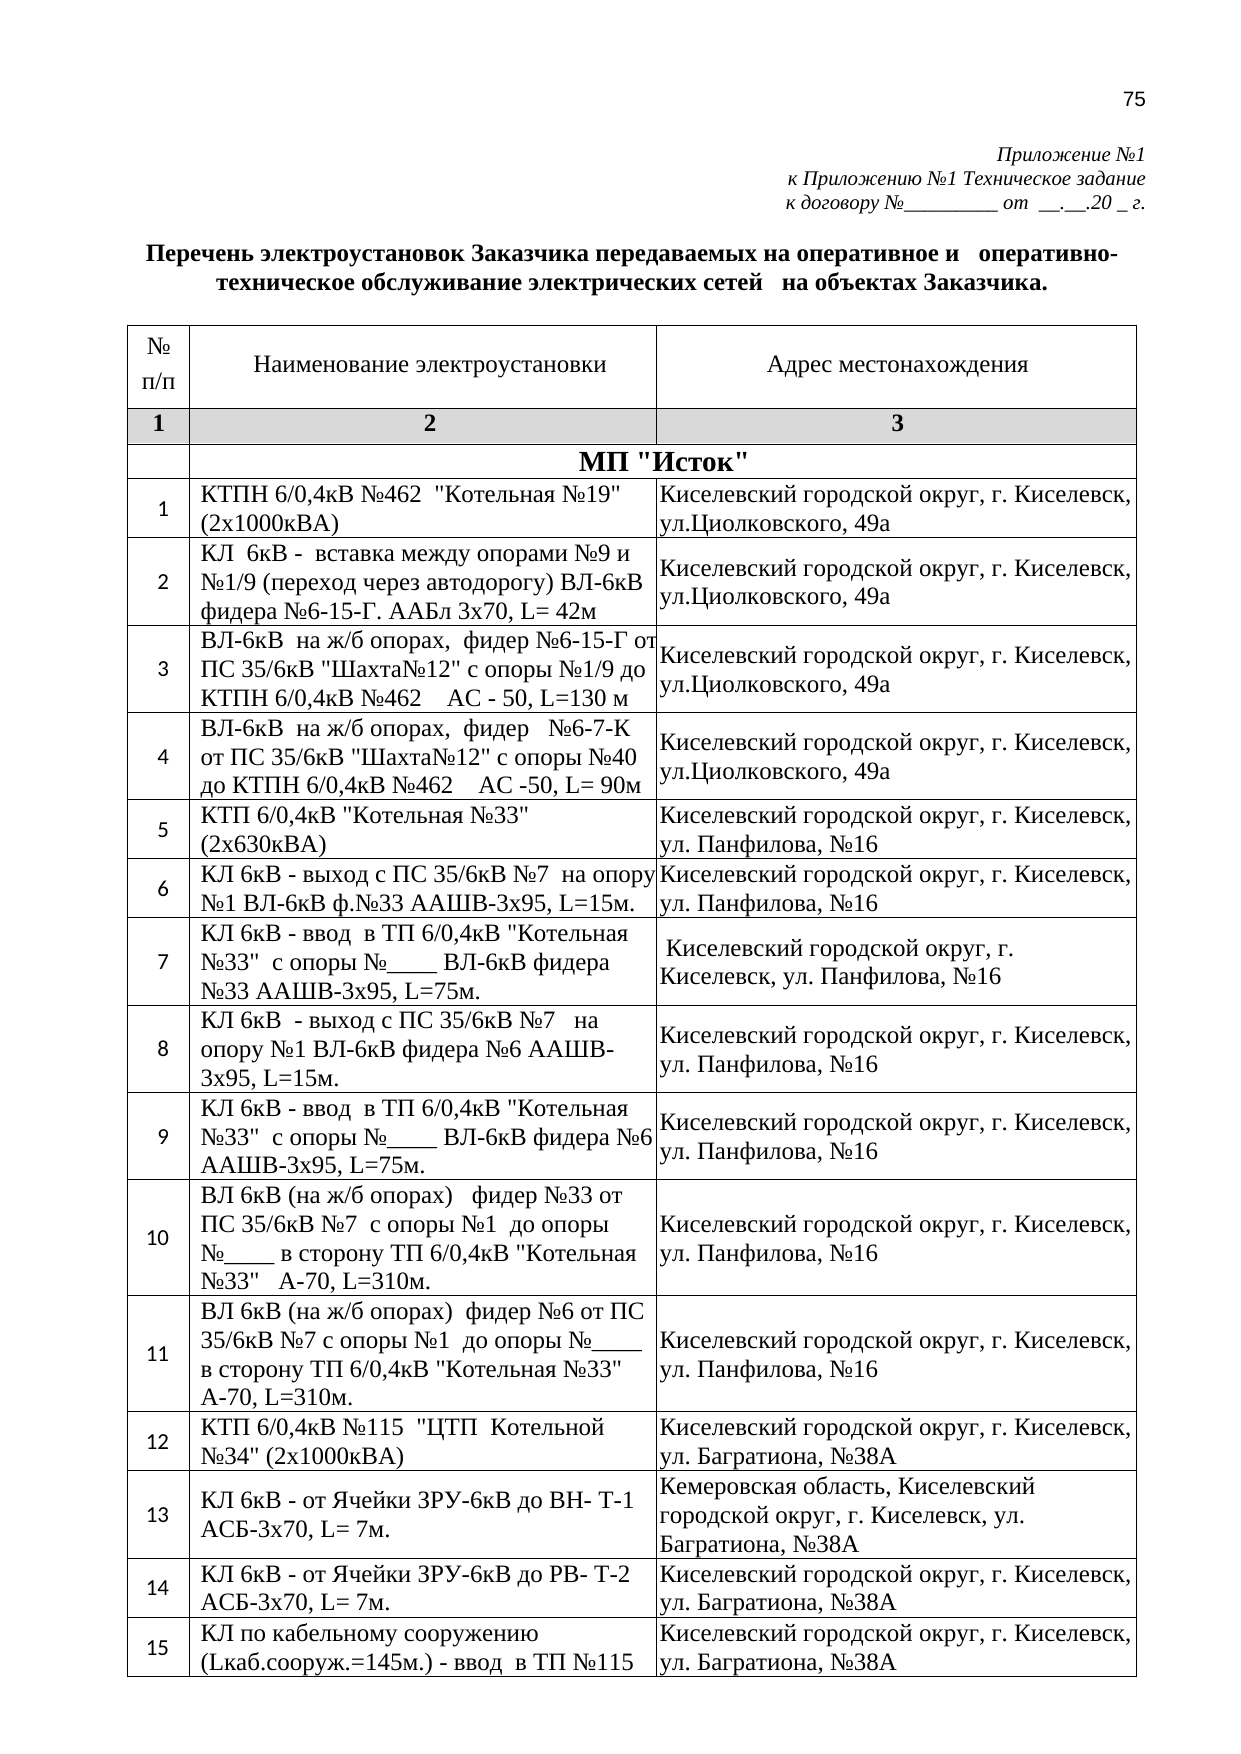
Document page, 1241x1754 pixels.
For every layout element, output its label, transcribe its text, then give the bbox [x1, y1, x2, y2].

table_cell 2 [190, 409, 656, 443]
text Перечень электроустановок Заказчика передаваемых на оперативное и оперативно- техническое обслуживание электрических сетей на объектах Заказчика. [118, 238, 1146, 296]
table_cell Киселевский городской округ, г. Киселевск, ул. Панфилова, №16 [657, 918, 1136, 1004]
table_cell ВЛ-6кВ на ж/б опорах, фидер №6-15-Г от ПС 35/6кВ "Шахта№12" с опоры №1/9 до КТПН 6/0,4кВ №462 АС - 50, L=130 м [190, 626, 656, 712]
table_cell [128, 859, 189, 917]
table_cell КТП 6/0,4кВ "Котельная №33" (2х630кВА) [190, 800, 656, 858]
table_cell МП "Исток" [190, 445, 1136, 478]
table_cell [128, 1471, 189, 1557]
table_cell Киселевский городской округ, г. Киселевск, ул. Багратиона, №38А [657, 1412, 1136, 1470]
table_cell [128, 1412, 189, 1470]
table_cell [128, 538, 189, 624]
table_cell КЛ 6кВ - ввод в ТП 6/0,4кВ "Котельная №33" с опоры №____ ВЛ-6кВ фидера №6 ААШВ-3х95, L=75м. [190, 1093, 656, 1179]
table_cell [128, 918, 189, 1004]
table_cell 3 [657, 409, 1136, 443]
table_cell Киселевский городской округ, г. Киселевск, ул. Панфилова, №16 [657, 1093, 1136, 1179]
table_cell КТПН 6/0,4кВ №462 "Котельная №19" (2х1000кВА) [190, 479, 656, 537]
table_cell [128, 479, 189, 537]
table_cell [128, 1006, 189, 1092]
text Приложение №1 [118, 142, 1146, 166]
table_cell [128, 1296, 189, 1411]
table_header Адрес местонахождения [657, 326, 1136, 407]
table_cell КЛ 6кВ - выход с ПС 35/6кВ №7 на опору №1 ВЛ-6кВ ф.№33 ААШВ-3х95, L=15м. [190, 859, 656, 917]
table_cell Киселевский городской округ, г. Киселевск, ул.Циолковского, 49а [657, 479, 1136, 537]
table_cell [190, 1618, 656, 1676]
table_cell КЛ 6кВ - выход с ПС 35/6кВ №7 на опору №1 ВЛ-6кВ фидера №6 ААШВ-3х95, L=15м. [190, 1006, 656, 1092]
table_cell КЛ 6кВ - вставка между опорами №9 и №1/9 (переход через автодорогу) ВЛ-6кВ фидера №6-15-Г. ААБл 3х70, L= 42м [190, 538, 656, 624]
table_cell Киселевский городской округ, г. Киселевск, ул.Циолковского, 49а [657, 626, 1136, 712]
table_cell КЛ 6кВ - от Ячейки ЗРУ-6кВ до РВ- Т-2 АСБ-3х70, L= 7м. [190, 1559, 656, 1617]
table_cell ВЛ 6кВ (на ж/б опорах) фидер №6 от ПС 35/6кВ №7 с опоры №1 до опоры №____ в сторону ТП 6/0,4кВ "Котельная №33" А-70, L=310м. [190, 1296, 656, 1411]
table_cell Киселевский городской округ, г. Киселевск, ул.Циолковского, 49а [657, 713, 1136, 799]
table_cell [128, 1093, 189, 1179]
table_cell КТП 6/0,4кВ №115 "ЦТП Котельной №34" (2х1000кВА) [190, 1412, 656, 1470]
table_cell КЛ 6кВ - ввод в ТП 6/0,4кВ "Котельная №33" с опоры №____ ВЛ-6кВ фидера №33 ААШВ-3х95, L=75м. [190, 918, 656, 1004]
table_cell [128, 445, 189, 478]
table_cell 1 [128, 409, 189, 443]
table_cell КЛ 6кВ - от Ячейки ЗРУ-6кВ до ВН- Т-1 АСБ-3х70, L= 7м. [190, 1471, 656, 1557]
table_cell ВЛ 6кВ (на ж/б опорах) фидер №33 от ПС 35/6кВ №7 с опоры №1 до опоры №____ в сторону ТП 6/0,4кВ "Котельная №33" А-70, L=310м. [190, 1180, 656, 1295]
table_cell [128, 626, 189, 712]
table_header Наименование электроустановки [190, 326, 656, 407]
table_cell [128, 1180, 189, 1295]
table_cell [657, 1559, 1136, 1617]
table_cell Киселевский городской округ, г. Киселевск, ул. Панфилова, №16 [657, 800, 1136, 858]
table_cell Киселевский городской округ, г. Киселевск, ул. Панфилова, №16 [657, 1180, 1136, 1295]
table_cell [128, 1559, 189, 1617]
text к договору №_________ от __.__.20 _ г. [118, 190, 1146, 214]
text к Приложению №1 Техническое задание [118, 166, 1146, 190]
table_cell ВЛ-6кВ на ж/б опорах, фидер №6-7-К от ПС 35/6кВ "Шахта№12" с опоры №40 до КТПН 6/0,4кВ №462 АС -50, L= 90м [190, 713, 656, 799]
table_cell Киселевский городской округ, г. Киселевск, ул. Панфилова, №16 [657, 1006, 1136, 1092]
table_cell [128, 713, 189, 799]
table_cell Киселевский городской округ, г. Киселевск, ул. Панфилова, №16 [657, 1296, 1136, 1411]
table_header № п/п [128, 326, 189, 407]
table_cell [657, 1618, 1136, 1676]
table_cell Киселевский городской округ, г. Киселевск, ул. Панфилова, №16 [657, 859, 1136, 917]
table_cell [128, 1618, 189, 1676]
table_cell [128, 800, 189, 858]
table_cell Киселевский городской округ, г. Киселевск, ул.Циолковского, 49а [657, 538, 1136, 624]
table_cell Кемеровская область, Киселевский городской округ, г. Киселевск, ул. Багратиона, №38А [657, 1471, 1136, 1557]
